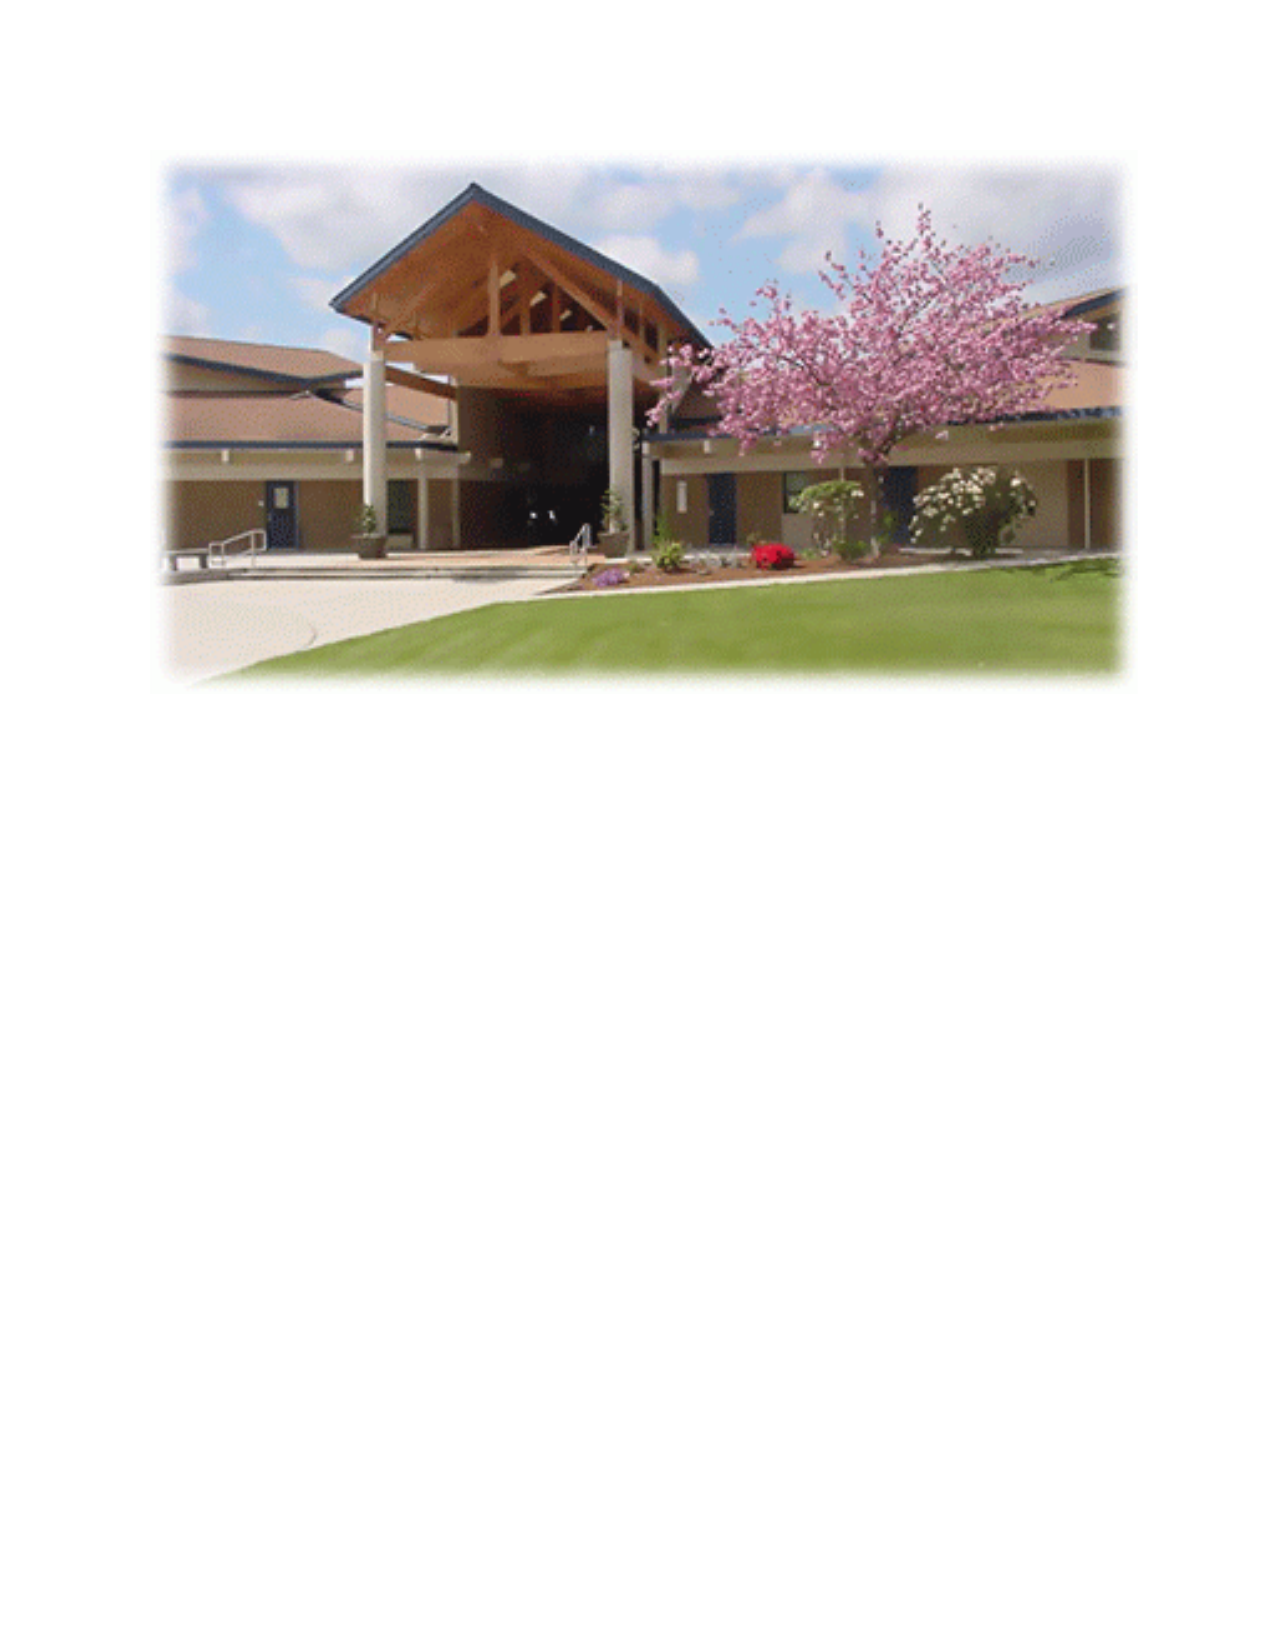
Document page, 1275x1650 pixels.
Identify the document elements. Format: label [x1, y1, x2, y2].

picture [150, 150, 1138, 694]
